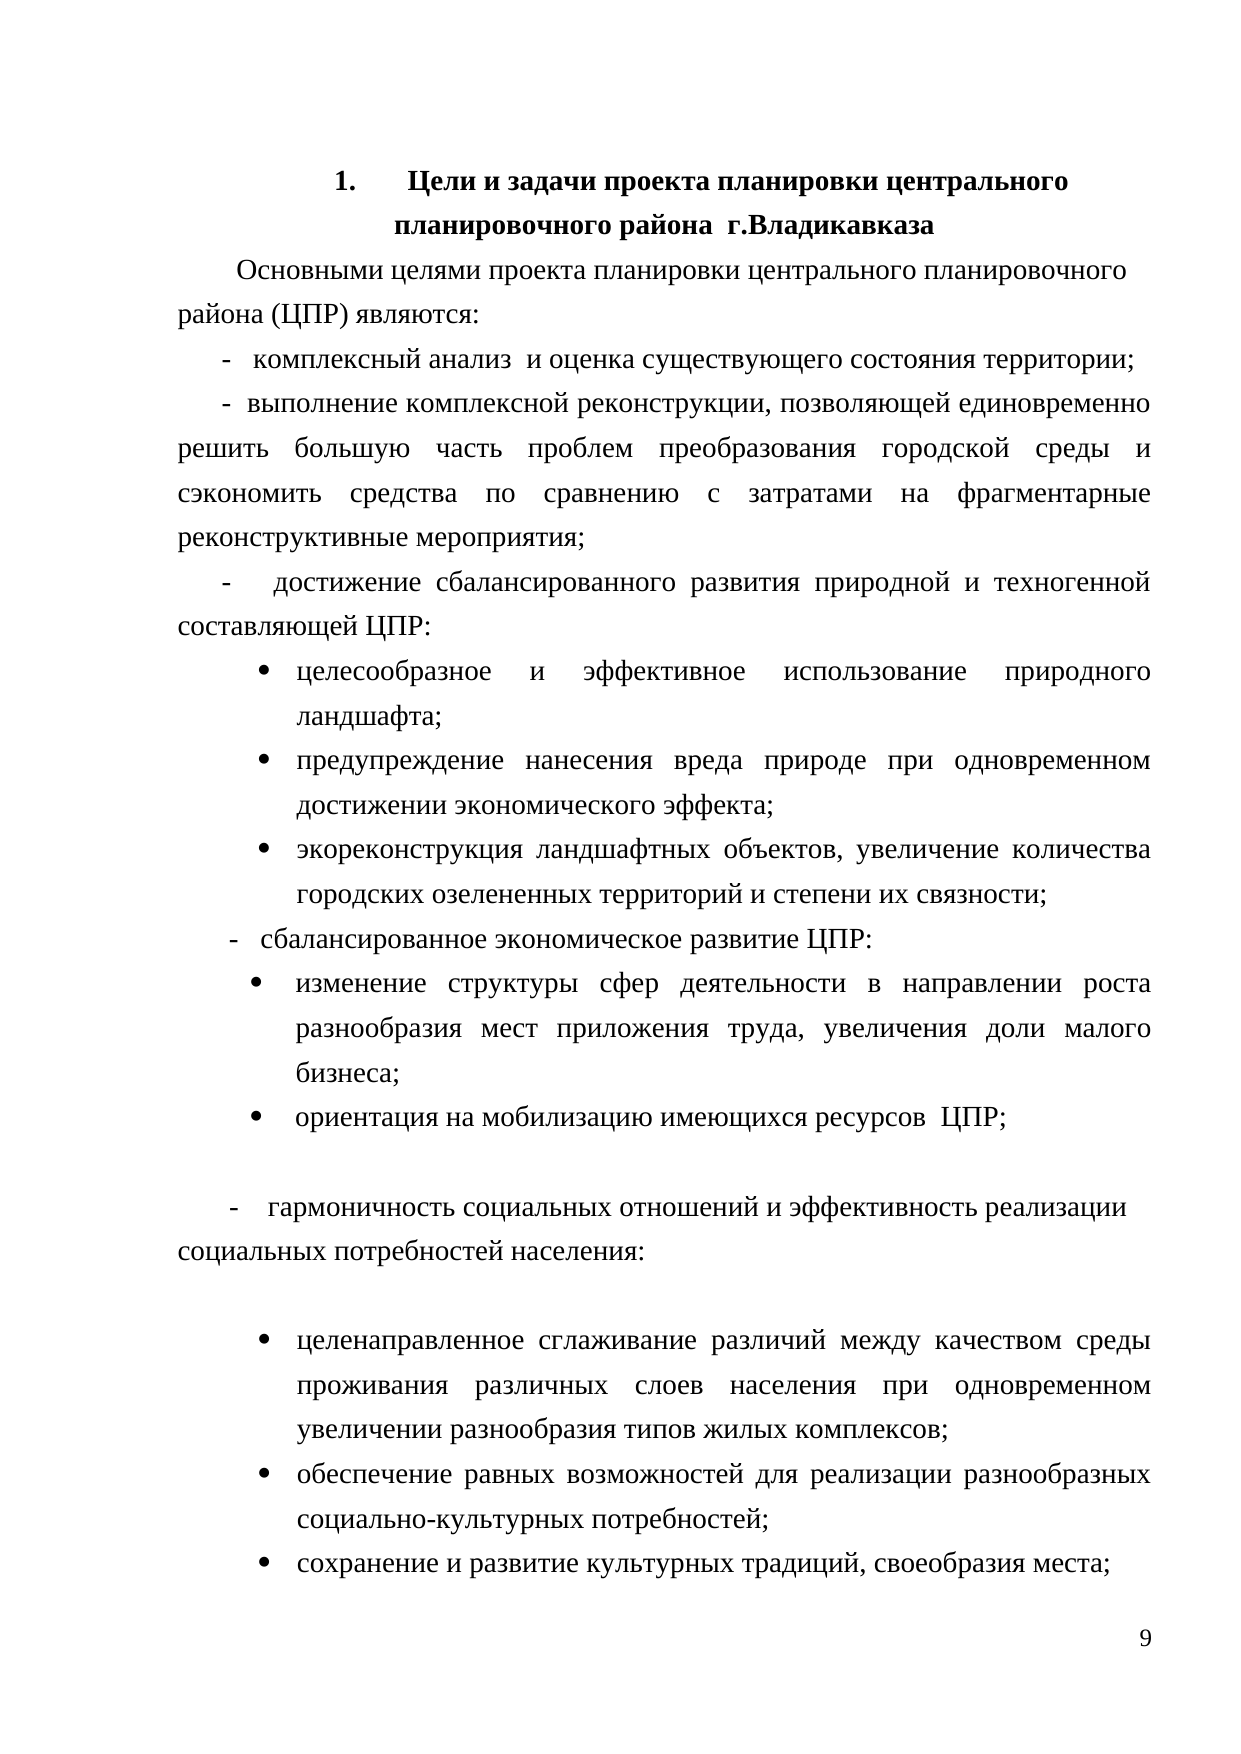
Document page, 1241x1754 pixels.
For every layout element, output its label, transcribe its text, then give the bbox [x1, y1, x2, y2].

list - гармоничность социальных отношений и эффективность реализации социальных потребностей населения: [177, 1189, 1152, 1267]
text - комплексный анализ и оценка существующего состояния территории; [177, 341, 1152, 374]
list целесообразное и эффективное использование природного ландшафта; [259, 653, 1152, 731]
list изменение структуры сфер деятельности в направлении роста разнообразия мест приложения труда, увеличения доли малого бизнеса; [251, 966, 1152, 1088]
list целенаправленное сглаживание различий между качеством среды проживания различных слоев населения при одновременном увеличении разнообразия типов жилых комплексов; [259, 1322, 1152, 1445]
list экореконструкция ландшафтных объектов, увеличение количества городских озелененных территорий и степени их связности; [259, 832, 1152, 910]
list ориентация на мобилизацию имеющихся ресурсов ЦПР; [251, 1099, 1152, 1133]
list Основными целями проекта планировки центрального планировочного района (ЦПР) являются: [177, 252, 1152, 330]
list обеспечение равных возможностей для реализации разнообразных социально-культурных потребностей; [259, 1456, 1152, 1534]
text - достижение сбалансированного развития природной и техногенной составляющей ЦПР: [177, 564, 1152, 642]
text - сбалансированное экономическое развитие ЦПР: [221, 921, 1152, 954]
list сохранение и развитие культурных традиций, своеобразия места; [259, 1546, 1152, 1579]
list Цели и задачи проекта планировки центрального планировочного района г.Владикавказа [177, 163, 1152, 241]
list предупреждение нанесения вреда природе при одновременном достижении экономического эффекта; [259, 742, 1152, 821]
text - выполнение комплексной реконструкции, позволяющей единовременно решить большую часть проблем преобразования городской среды и сэкономить средства по сравнению с затратами на фрагментарные реконструктивные мероприятия; [177, 386, 1152, 553]
